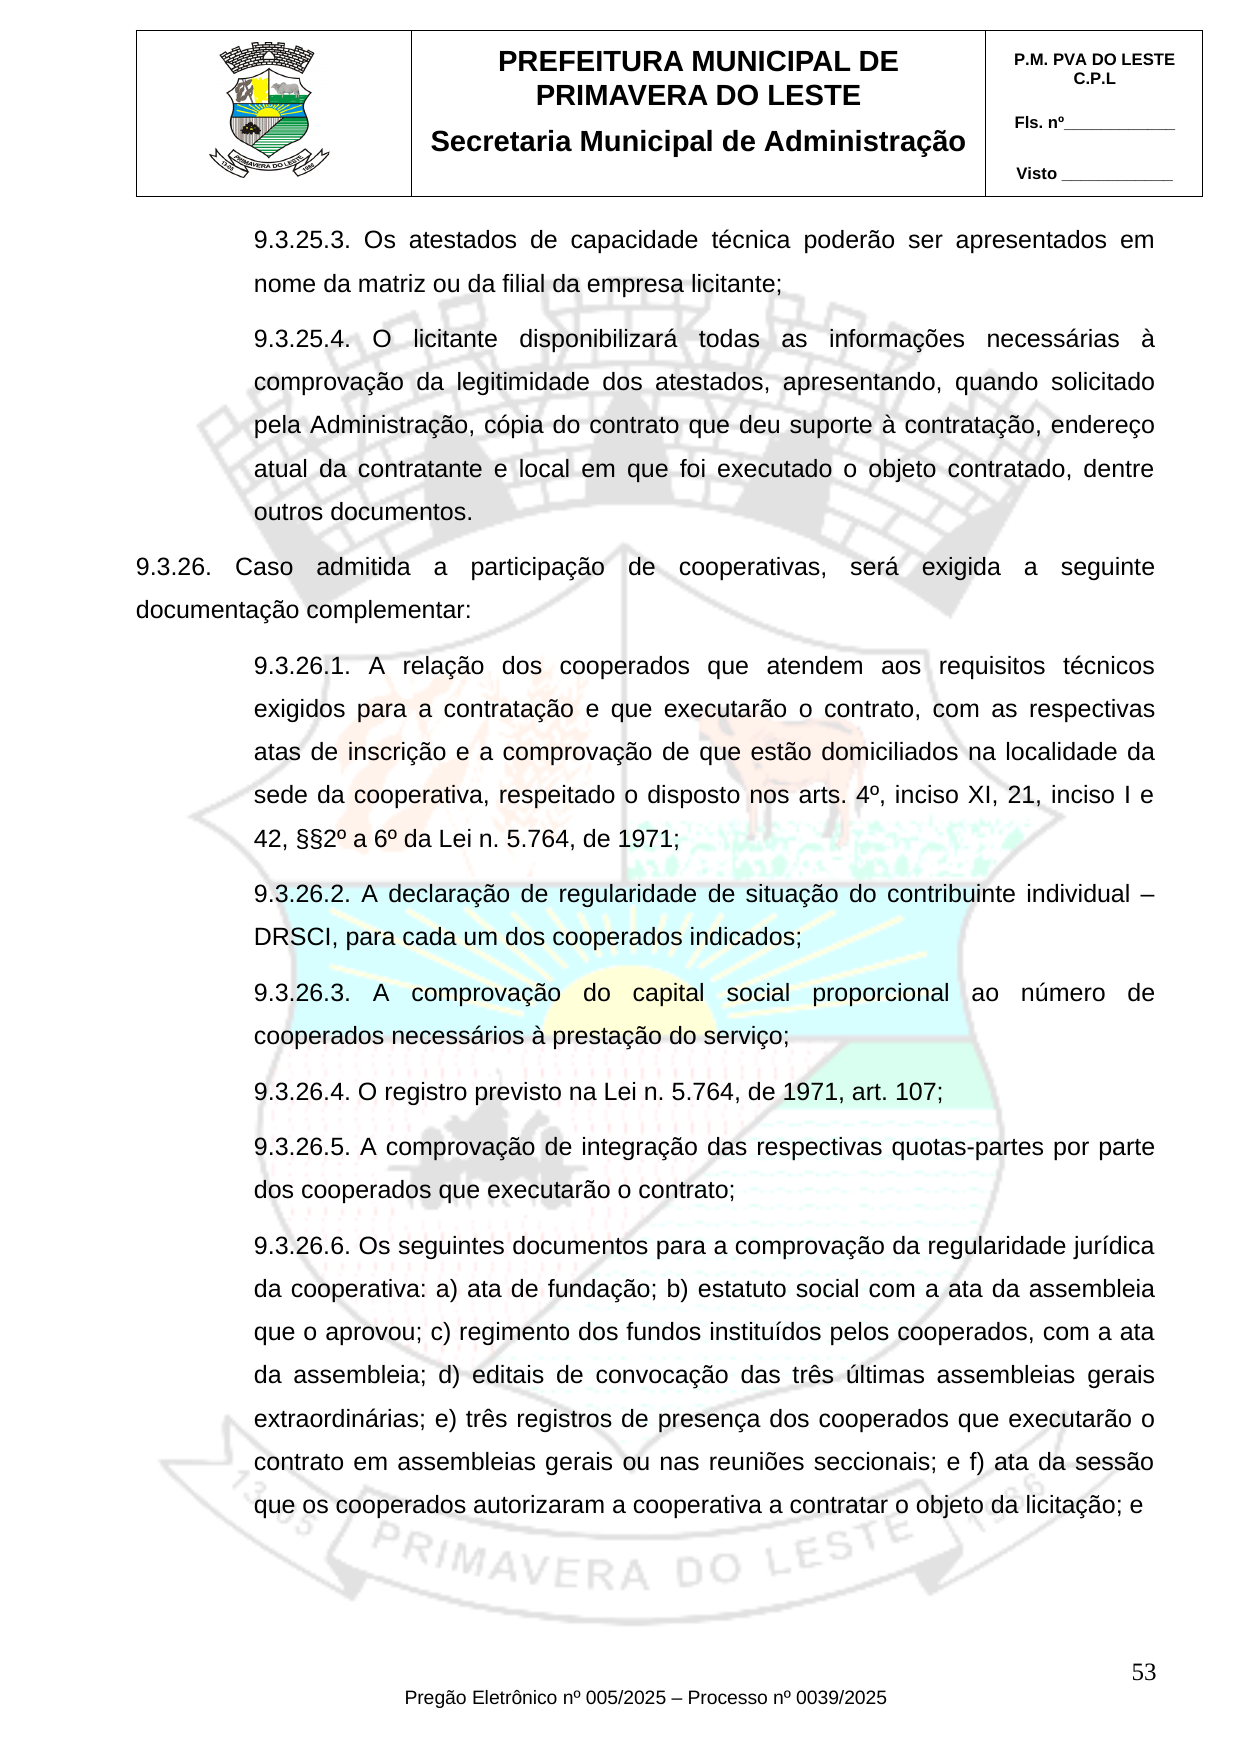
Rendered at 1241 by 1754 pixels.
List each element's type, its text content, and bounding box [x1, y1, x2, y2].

list 9.3.26.4. O registro previsto na Lei n. 5.764, de 1971, art. 107; [254, 1077, 1156, 1105]
list 9.3.26.2. A declaração de regularidade de situação do contribuinte individual – DRSCI, para cada um dos cooperados indicados; [254, 879, 1156, 951]
picture [209, 42, 330, 178]
list 9.3.26.6. Os seguintes documentos para a comprovação da regularidade jurídica da cooperativa: a) ata de fundação; b) estatuto social com a ata da assembleia que o aprovou; c) regimento dos fundos instituídos pelos cooperados, com a ata da assembleia; d) editais de convocação das três últimas assembleias gerais extraordinárias; e) três registros de presença dos cooperados que executarão o contrato em assembleias gerais ou nas reuniões seccionais; e f) ata da sessão que os cooperados autorizaram a cooperativa a contratar o objeto da licitação; e [254, 1231, 1156, 1518]
list 9.3.26. Caso admitida a participação de cooperativas, será exigida a seguinte documentação complementar: [136, 552, 1156, 624]
list 9.3.25.3. Os atestados de capacidade técnica poderão ser apresentados em nome da matriz ou da filial da empresa licitante; [254, 225, 1156, 297]
list 9.3.26.5. A comprovação de integração das respectivas quotas-partes por parte dos cooperados que executarão o contrato; [254, 1132, 1156, 1204]
list 9.3.26.3. A comprovação do capital social proporcional ao número de cooperados necessários à prestação do serviço; [254, 978, 1156, 1050]
list 9.3.26.1. A relação dos cooperados que atendem aos requisitos técnicos exigidos para a contratação e que executarão o contrato, com as respectivas atas de inscrição e a comprovação de que estão domiciliados na localidade da sede da cooperativa, respeitado o disposto nos arts. 4º, inciso XI, 21, inciso I e 42, §§2º a 6º da Lei n. 5.764, de 1971; [254, 651, 1156, 852]
list 9.3.25.4. O licitante disponibilizará todas as informações necessárias à comprovação da legitimidade dos atestados, apresentando, quando solicitado pela Administração, cópia do contrato que deu suporte à contratação, endereço atual da contratante e local em que foi executado o objeto contratado, dentre outros documentos. [254, 324, 1156, 525]
